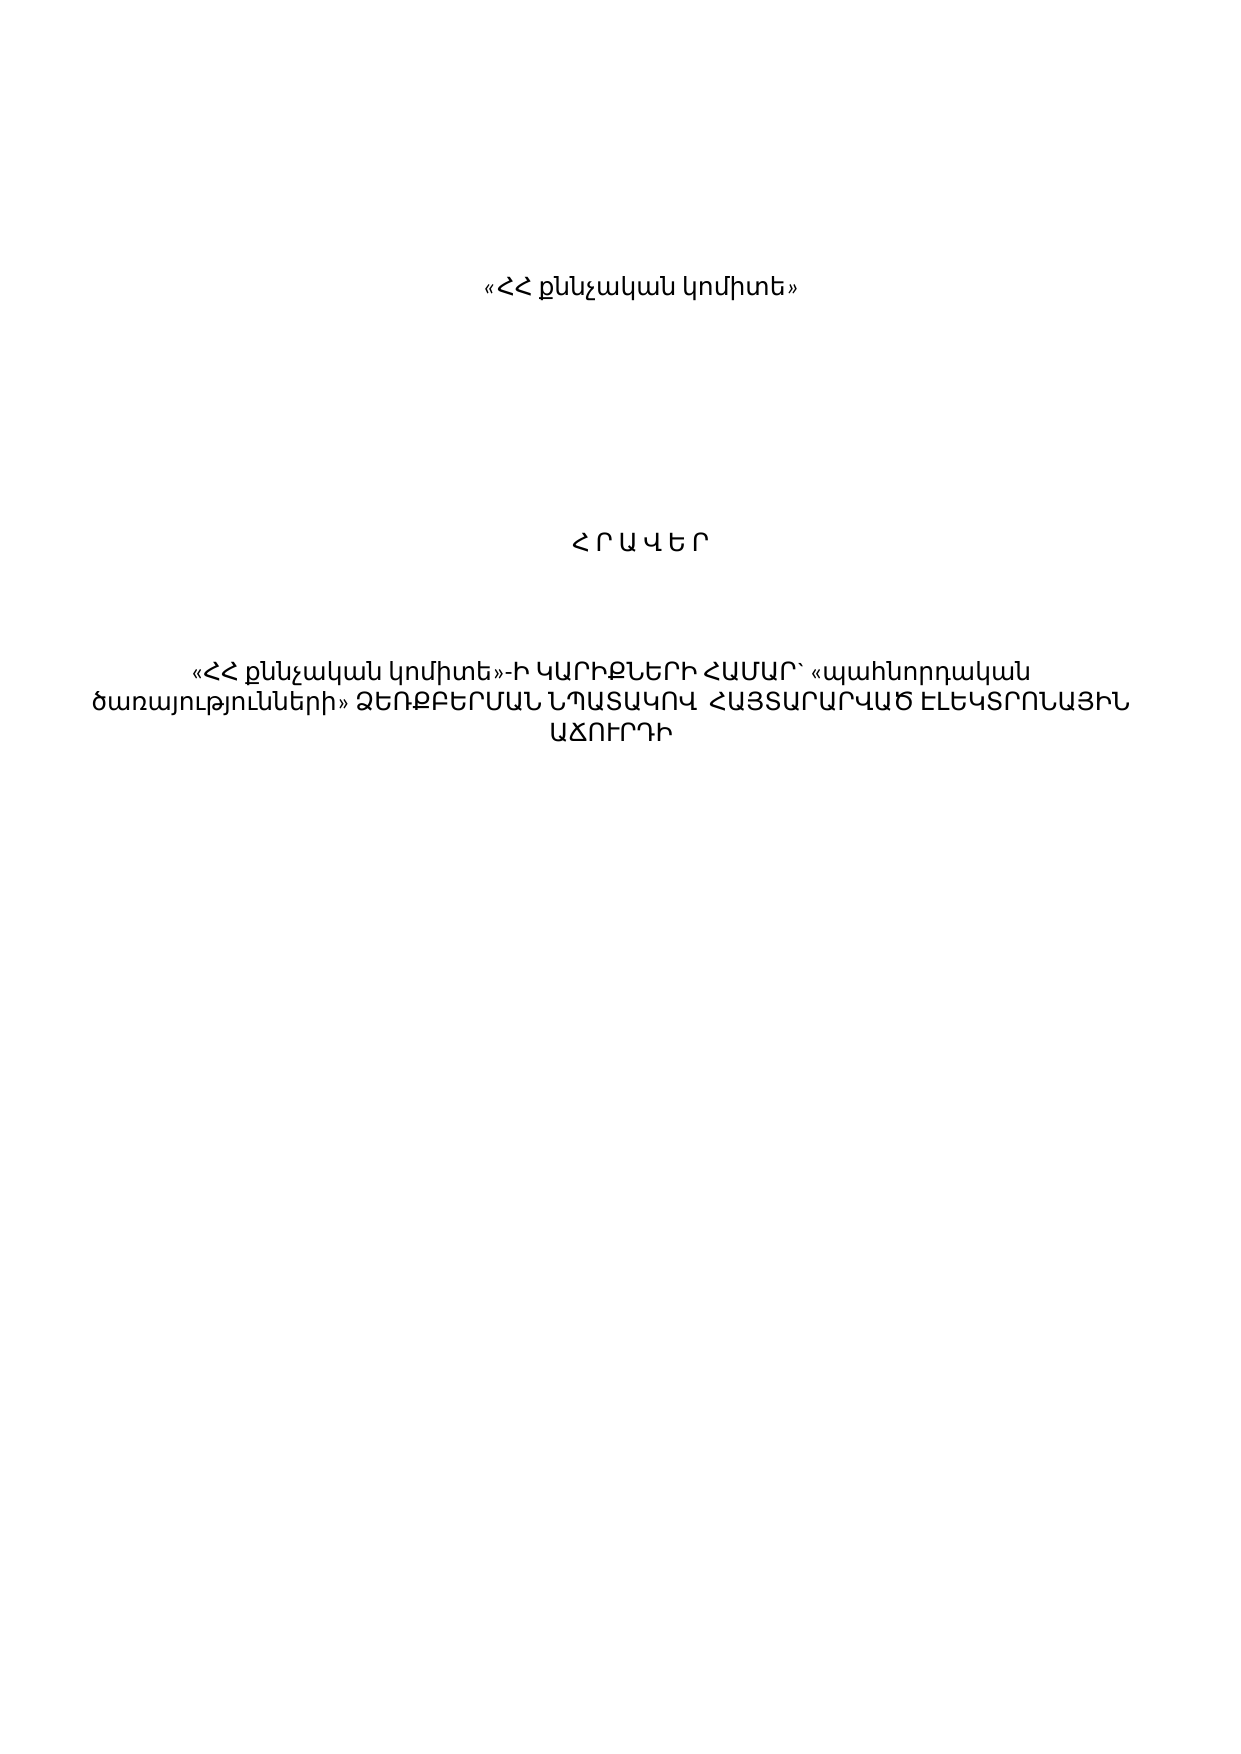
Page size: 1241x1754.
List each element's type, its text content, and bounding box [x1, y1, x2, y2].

text «ՀՀ քննչական կոմիտե»-Ի ԿԱՐԻՔՆԵՐԻ ՀԱՄԱՐ` «պահնորդական ծառայությունների» ՁԵՌՔԲԵՐՄԱՆ ՆՊԱՏԱԿՈՎ ՀԱՅՏԱՐԱՐՎԱԾ ԷԼԵԿՏՐՈՆԱՅԻՆ ԱՃՈՒՐԴԻ [69, 656, 1152, 748]
text Հ Ր Ա Վ Ե Ր [69, 527, 1152, 557]
text « ՀՀ քննչական կոմիտե» [69, 271, 1152, 301]
